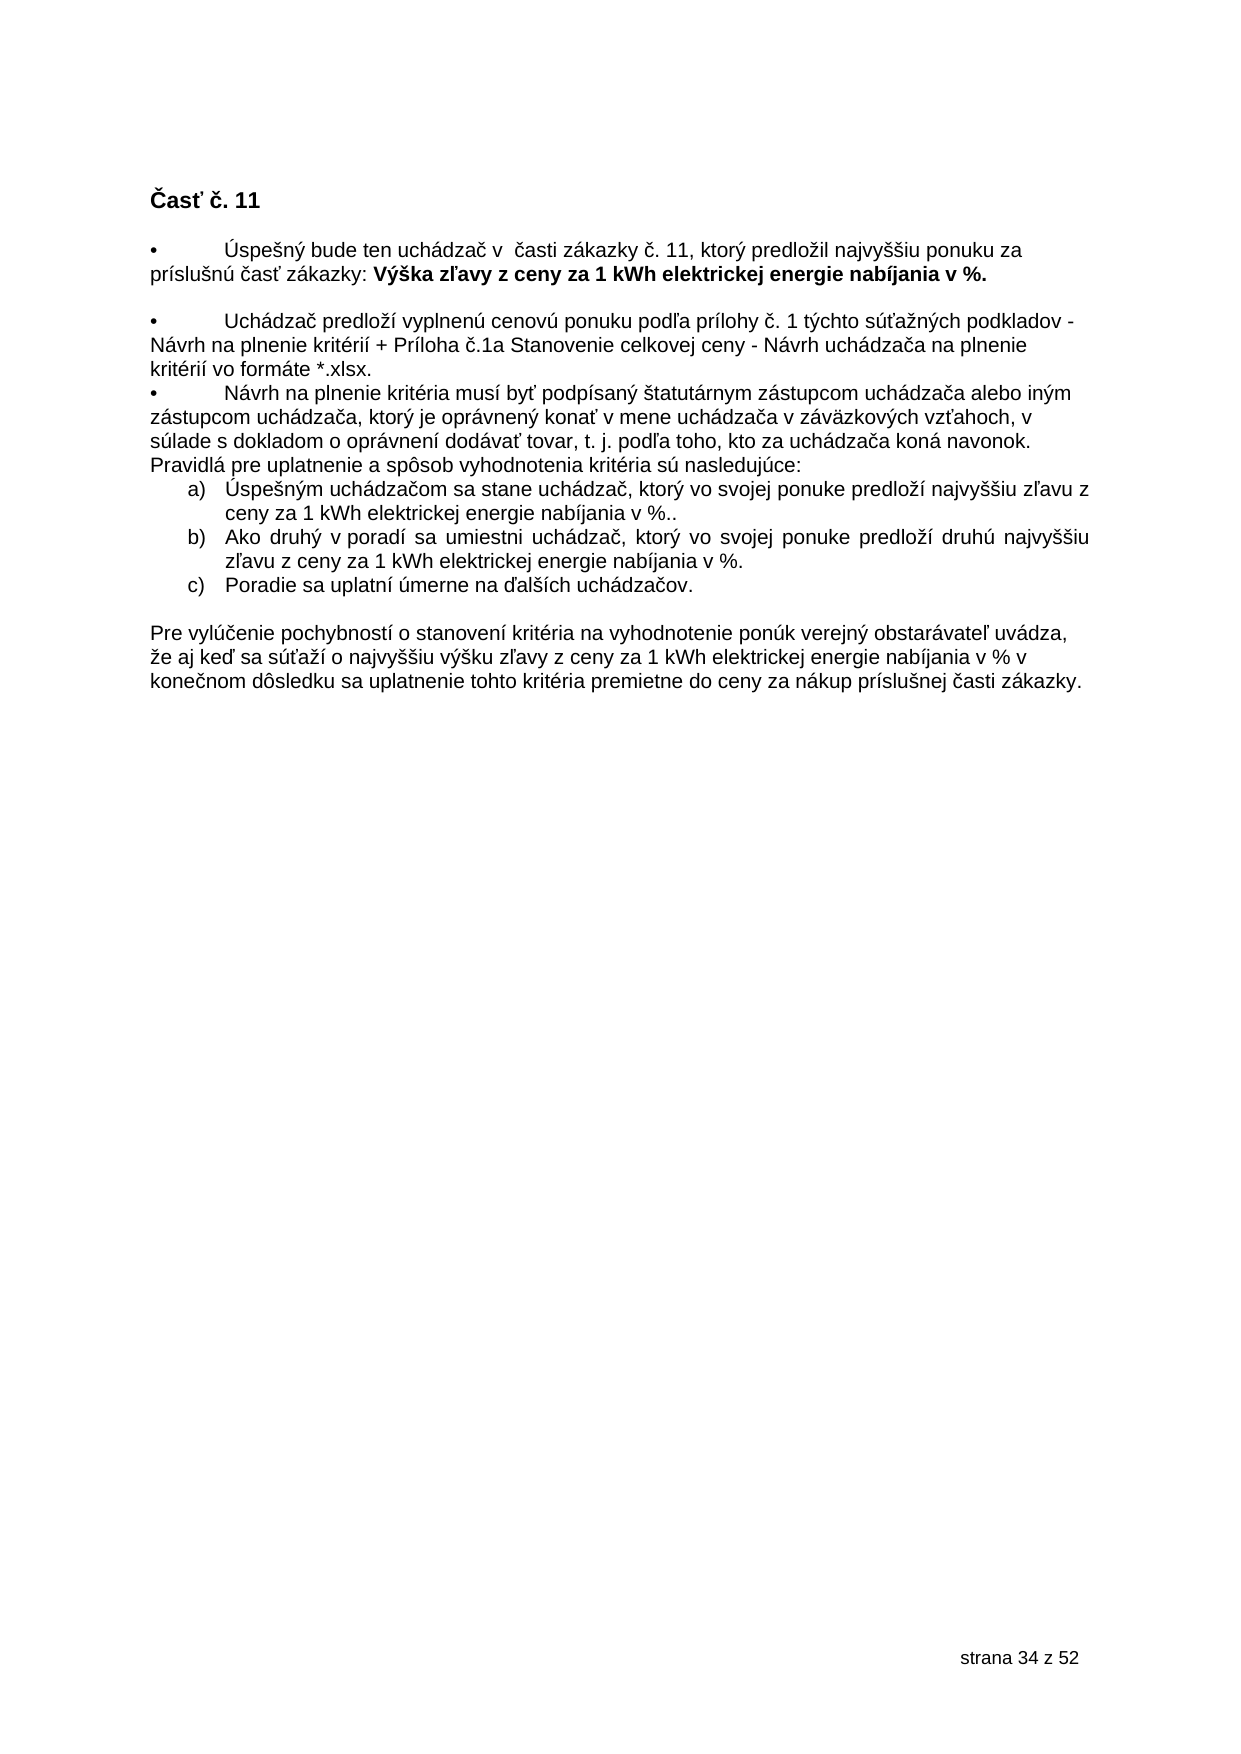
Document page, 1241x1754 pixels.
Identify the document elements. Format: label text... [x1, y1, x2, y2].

list Poradie sa uplatní úmerne na ďalších uchádzačov. [187, 573, 1090, 597]
text • Úspešný bude ten uchádzač v časti zákazky č. 11, ktorý predložil najvyššiu ponuku za príslušnú časť zákazky: Výška zľavy z ceny za 1 kWh elektrickej energie nabíjania v %. [150, 237, 1090, 285]
text Pravidlá pre uplatnenie a spôsob vyhodnotenia kritéria sú nasledujúce: [150, 453, 1090, 477]
list Úspešným uchádzačom sa stane uchádzač, ktorý vo svojej ponuke predloží najvyššiu zľavu z ceny za 1 kWh elektrickej energie nabíjania v %.. [187, 477, 1090, 525]
text Pre vylúčenie pochybností o stanovení kritéria na vyhodnotenie ponúk verejný obstarávateľ uvádza, že aj keď sa súťaží o najvyššiu výšku zľavy z ceny za 1 kWh elektrickej energie nabíjania v % v konečnom dôsledku sa uplatnenie tohto kritéria premietne do ceny za nákup príslušnej časti zákazky. [150, 621, 1090, 693]
text Časť č. 11 [150, 187, 1090, 213]
list Ako druhý v poradí sa umiestni uchádzač, ktorý vo svojej ponuke predloží druhú najvyššiu zľavu z ceny za 1 kWh elektrickej energie nabíjania v %. [187, 525, 1090, 573]
text • Uchádzač predloží vyplnenú cenovú ponuku podľa prílohy č. 1 týchto súťažných podkladov - Návrh na plnenie kritérií + Príloha č.1a Stanovenie celkovej ceny - Návrh uchádzača na plnenie kritérií vo formáte *.xlsx. [150, 309, 1090, 381]
text • Návrh na plnenie kritéria musí byť podpísaný štatutárnym zástupcom uchádzača alebo iným zástupcom uchádzača, ktorý je oprávnený konať v mene uchádzača v záväzkových vzťahoch, v súlade s dokladom o oprávnení dodávať tovar, t. j. podľa toho, kto za uchádzača koná navonok. [150, 381, 1090, 453]
